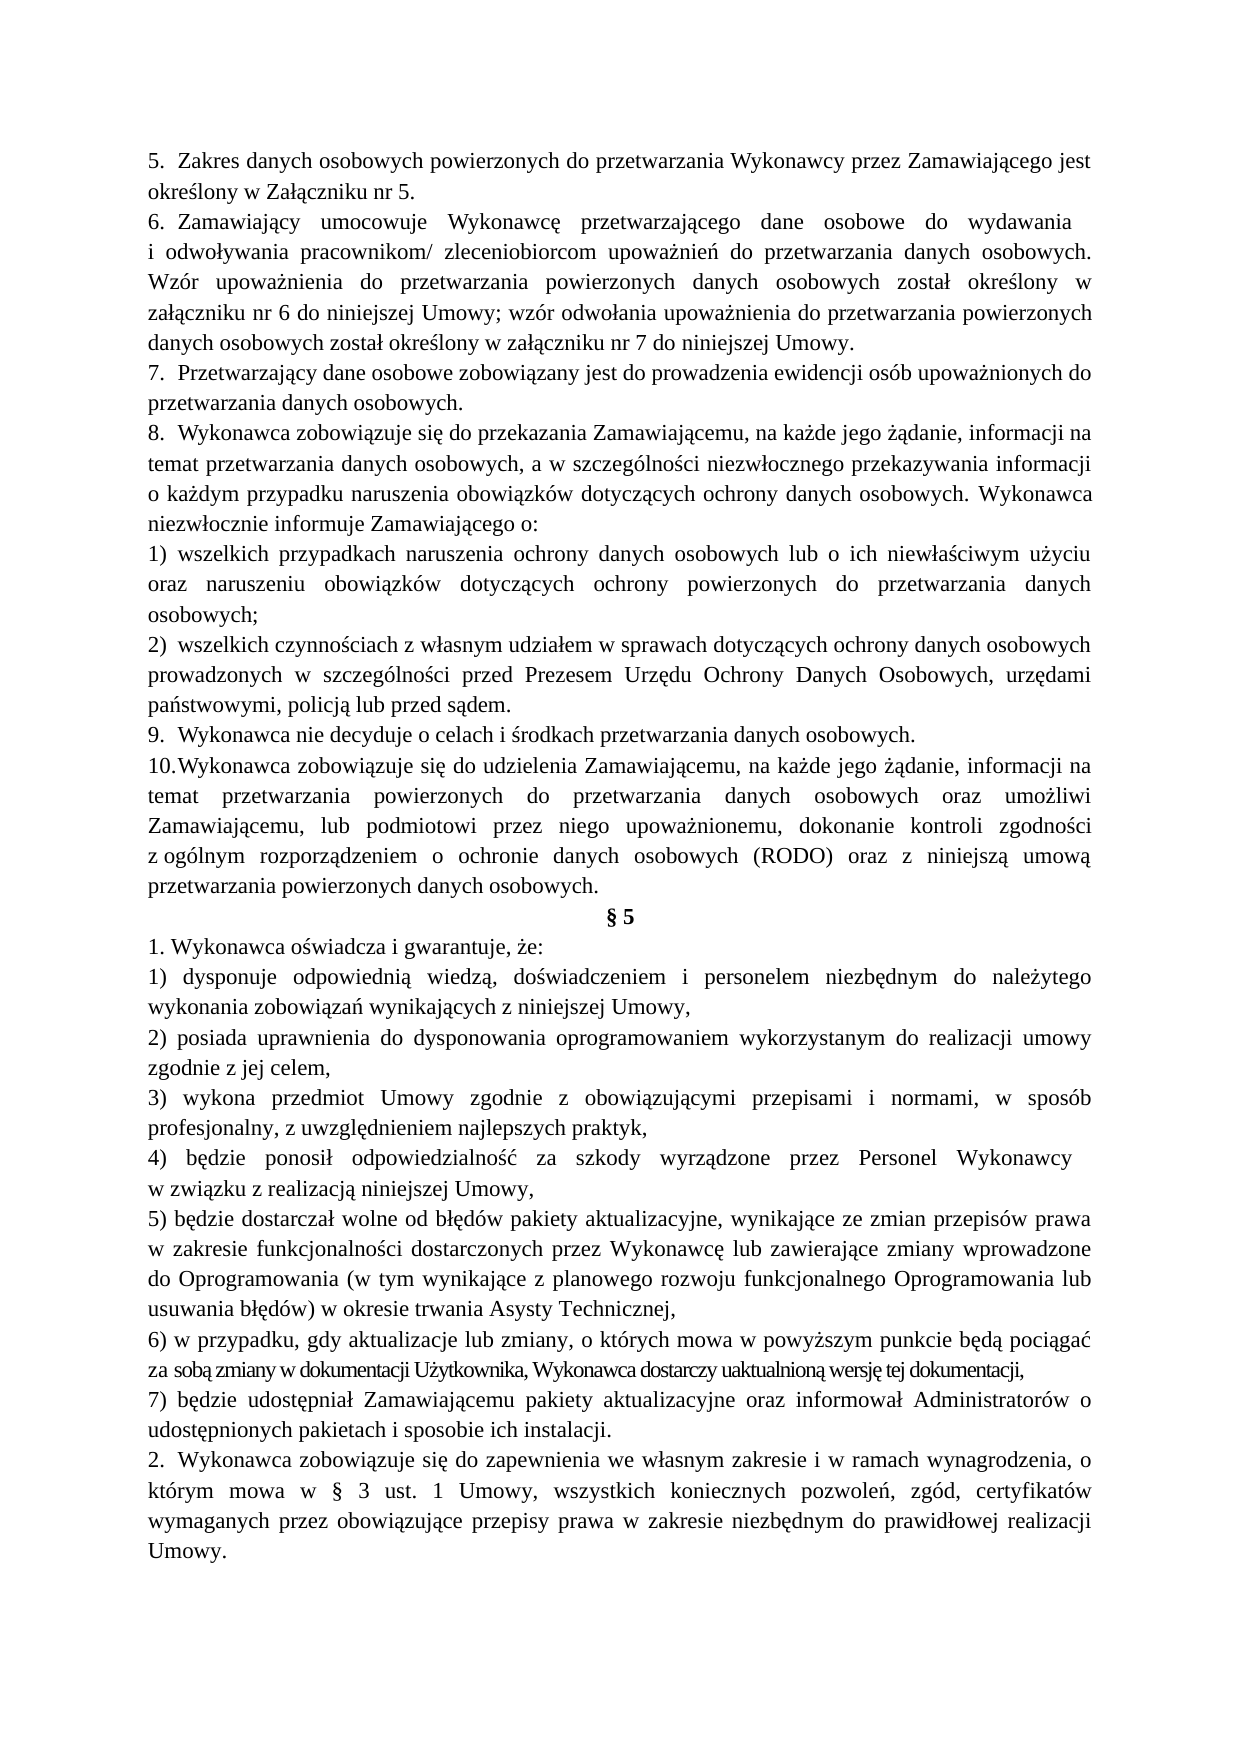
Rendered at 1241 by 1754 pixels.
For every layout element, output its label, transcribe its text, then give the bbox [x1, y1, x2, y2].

list Przetwarzający dane osobowe zobowiązany jest do prowadzenia ewidencji osób upoważnionych do przetwarzania danych osobowych. [148, 359, 1093, 416]
list Wykonawca zobowiązuje się do udzielenia Zamawiającemu, na każde jego żądanie, informacji na temat przetwarzania powierzonych do przetwarzania danych osobowych oraz umożliwi Zamawiającemu, lub podmiotowi przez niego upoważnionemu, dokonanie kontroli zgodności z ogólnym rozporządzeniem o ochronie danych osobowych (RODO) oraz z niniejszą umową przetwarzania powierzonych danych osobowych. [148, 752, 1093, 899]
text § 5 [148, 903, 1093, 929]
list wszelkich czynnościach z własnym udziałem w sprawach dotyczących ochrony danych osobowych prowadzonych w szczególności przed Prezesem Urzędu Ochrony Danych Osobowych, urzędami państwowymi, policją lub przed sądem. [148, 631, 1093, 718]
text 2) posiada uprawnienia do dysponowania oprogramowaniem wykorzystanym do realizacji umowy zgodnie z jej celem, [148, 1024, 1093, 1080]
list Wykonawca zobowiązuje się do przekazania Zamawiającemu, na każde jego żądanie, informacji na temat przetwarzania danych osobowych, a w szczególności niezwłocznego przekazywania informacji o każdym przypadku naruszenia obowiązków dotyczących ochrony danych osobowych. Wykonawca niezwłocznie informuje Zamawiającego o: [148, 419, 1093, 536]
list Zakres danych osobowych powierzonych do przetwarzania Wykonawcy przez Zamawiającego jest określony w Załączniku nr 5. [148, 148, 1093, 204]
list Wykonawca nie decyduje o celach i środkach przetwarzania danych osobowych. [148, 722, 1093, 748]
text 7) będzie udostępniał Zamawiającemu pakiety aktualizacyjne oraz informował Administratorów o udostępnionych pakietach i sposobie ich instalacji. [148, 1386, 1093, 1443]
list wszelkich przypadkach naruszenia ochrony danych osobowych lub o ich niewłaściwym użyciu oraz naruszeniu obowiązków dotyczących ochrony powierzonych do przetwarzania danych osobowych; [148, 540, 1093, 627]
text 5) będzie dostarczał wolne od błędów pakiety aktualizacyjne, wynikające ze zmian przepisów prawa w zakresie funkcjonalności dostarczonych przez Wykonawcę lub zawierające zmiany wprowadzone do Oprogramowania (w tym wynikające z planowego rozwoju funkcjonalnego Oprogramowania lub usuwania błędów) w okresie trwania Asysty Technicznej, [148, 1205, 1093, 1322]
text 1) dysponuje odpowiednią wiedzą, doświadczeniem i personelem niezbędnym do należytego wykonania zobowiązań wynikających z niniejszej Umowy, [148, 963, 1093, 1020]
text 4) będzie ponosił odpowiedzialność za szkody wyrządzone przez Personel Wykonawcy w związku z realizacją niniejszej Umowy, [148, 1144, 1093, 1201]
list Zamawiający umocowuje Wykonawcę przetwarzającego dane osobowe do wydawania i odwoływania pracownikom/ zleceniobiorcom upoważnień do przetwarzania danych osobowych. Wzór upoważnienia do przetwarzania powierzonych danych osobowych został określony w załączniku nr 6 do niniejszej Umowy; wzór odwołania upoważnienia do przetwarzania powierzonych danych osobowych został określony w załączniku nr 7 do niniejszej Umowy. [148, 208, 1093, 355]
text 3) wykona przedmiot Umowy zgodnie z obowiązującymi przepisami i normami, w sposób profesjonalny, z uwzględnieniem najlepszych praktyk, [148, 1084, 1093, 1141]
text 6) w przypadku, gdy aktualizacje lub zmiany, o których mowa w powyższym punkcie będą pociągać za sobą zmiany w dokumentacji Użytkownika, Wykonawca dostarczy uaktualnioną wersję tej dokumentacji, [148, 1326, 1093, 1382]
text 2. Wykonawca zobowiązuje się do zapewnienia we własnym zakresie i w ramach wynagrodzenia, o którym mowa w § 3 ust. 1 Umowy, wszystkich koniecznych pozwoleń, zgód, certyfikatów wymaganych przez obowiązujące przepisy prawa w zakresie niezbędnym do prawidłowej realizacji Umowy. [148, 1447, 1093, 1563]
text 1. Wykonawca oświadcza i gwarantuje, że: [148, 933, 1093, 959]
